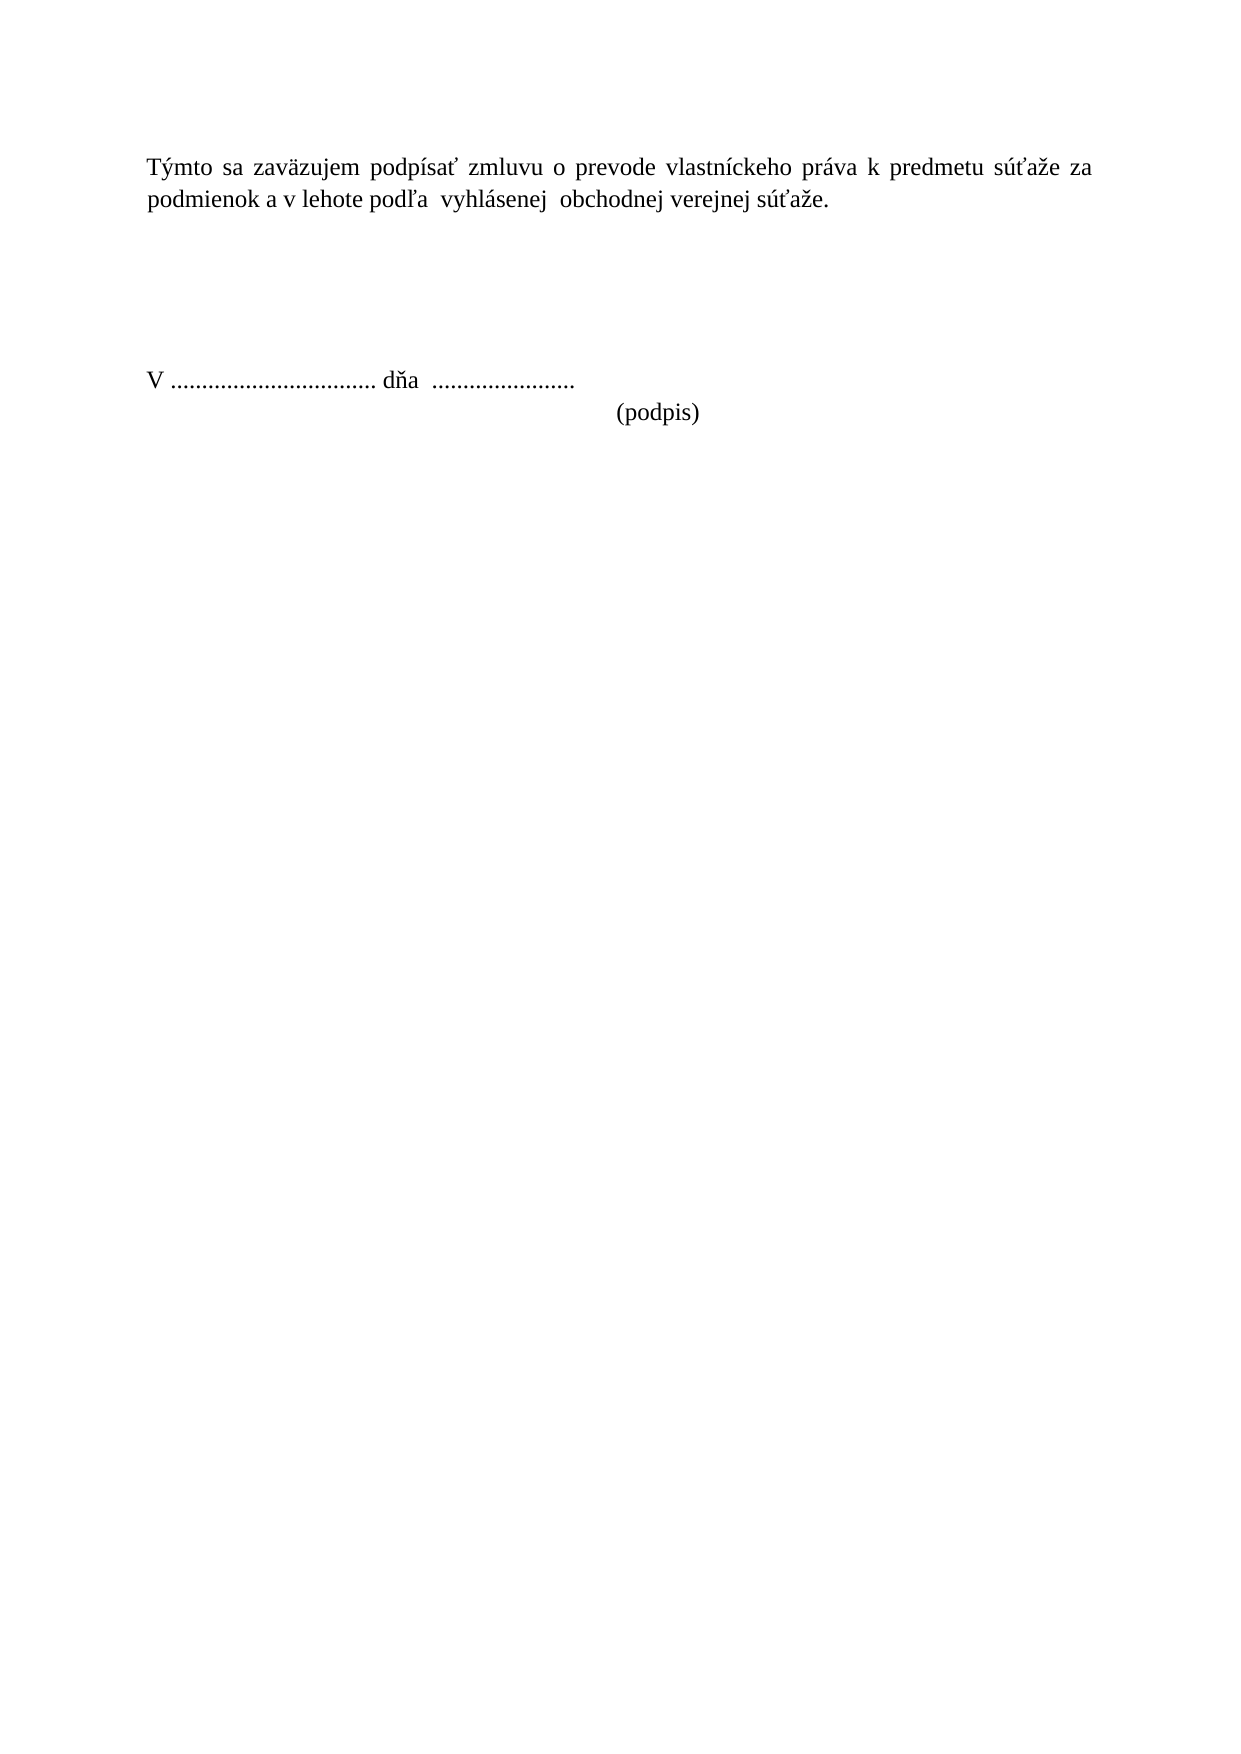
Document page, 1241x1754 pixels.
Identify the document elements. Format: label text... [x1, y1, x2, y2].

text Týmto sa zaväzujem podpísať zmluvu o prevode vlastníckeho práva k predmetu súťaže za podmienok a v lehote podľa vyhlásenej obchodnej verejnej súťaže. [146, 152, 1093, 212]
text V ................................. dňa ....................... (podpis) [146, 365, 1048, 426]
